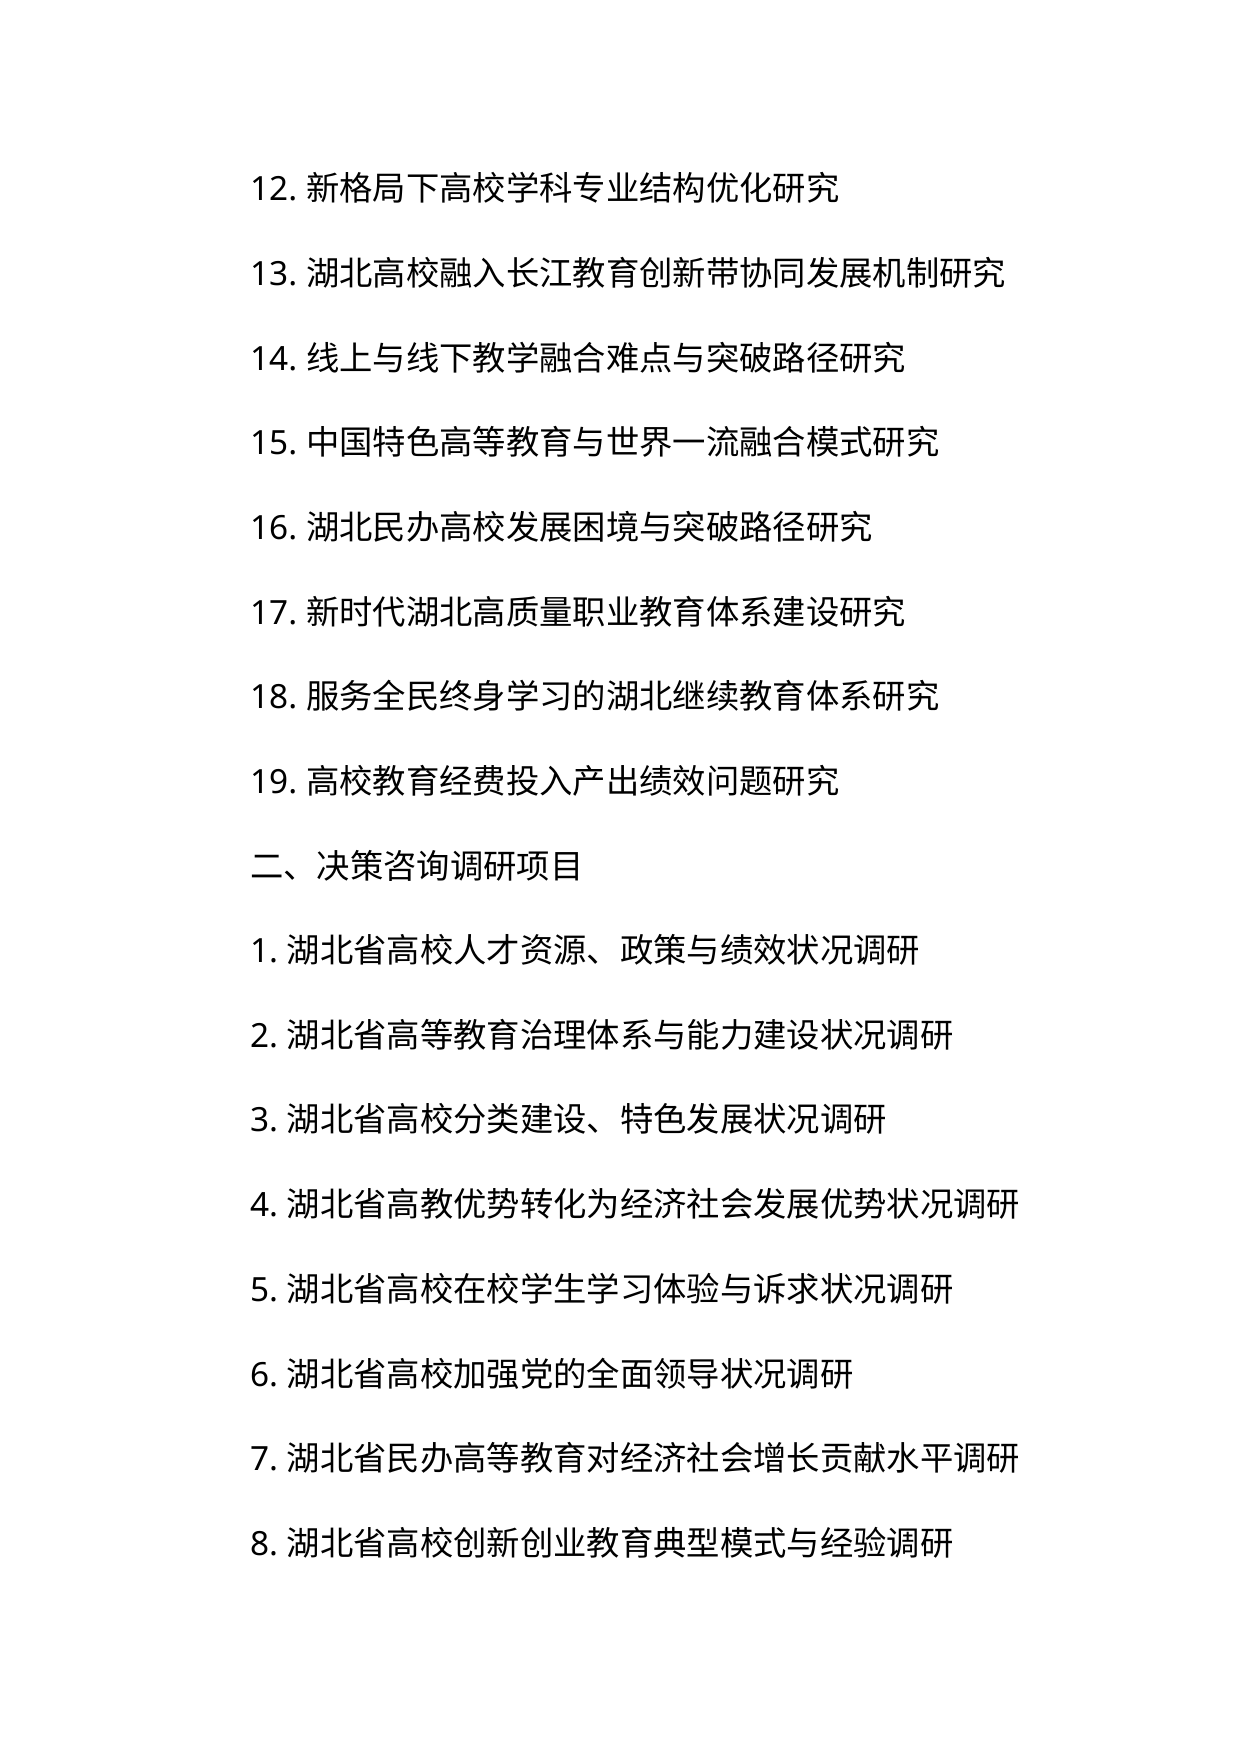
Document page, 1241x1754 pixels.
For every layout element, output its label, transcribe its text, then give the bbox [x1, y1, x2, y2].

text 4. 湖北省高教优势转化为经济社会发展优势状况调研 [187, 1178, 1053, 1226]
text 1. 湖北省高校人才资源、政策与绩效状况调研 [187, 924, 1053, 972]
text 6. 湖北省高校加强党的全面领导状况调研 [187, 1347, 1053, 1396]
text 14. 线上与线下教学融合难点与突破路径研究 [187, 331, 1053, 380]
text 3. 湖北省高校分类建设、特色发展状况调研 [187, 1093, 1053, 1142]
text 18. 服务全民终身学习的湖北继续教育体系研究 [187, 670, 1053, 718]
text 12. 新格局下高校学科专业结构优化研究 [187, 162, 1053, 210]
text 13. 湖北高校融入长江教育创新带协同发展机制研究 [187, 247, 1053, 295]
text 8. 湖北省高校创新创业教育典型模式与经验调研 [187, 1517, 1053, 1565]
text 17. 新时代湖北高质量职业教育体系建设研究 [187, 585, 1053, 634]
text 5. 湖北省高校在校学生学习体验与诉求状况调研 [187, 1263, 1053, 1311]
text 15. 中国特色高等教育与世界一流融合模式研究 [187, 416, 1053, 464]
text 二、决策咨询调研项目 [187, 839, 1053, 888]
text 19. 高校教育经费投入产出绩效问题研究 [187, 755, 1053, 803]
text 16. 湖北民办高校发展困境与突破路径研究 [187, 501, 1053, 549]
text 2. 湖北省高等教育治理体系与能力建设状况调研 [187, 1008, 1053, 1057]
text 7. 湖北省民办高等教育对经济社会增长贡献水平调研 [187, 1432, 1053, 1480]
